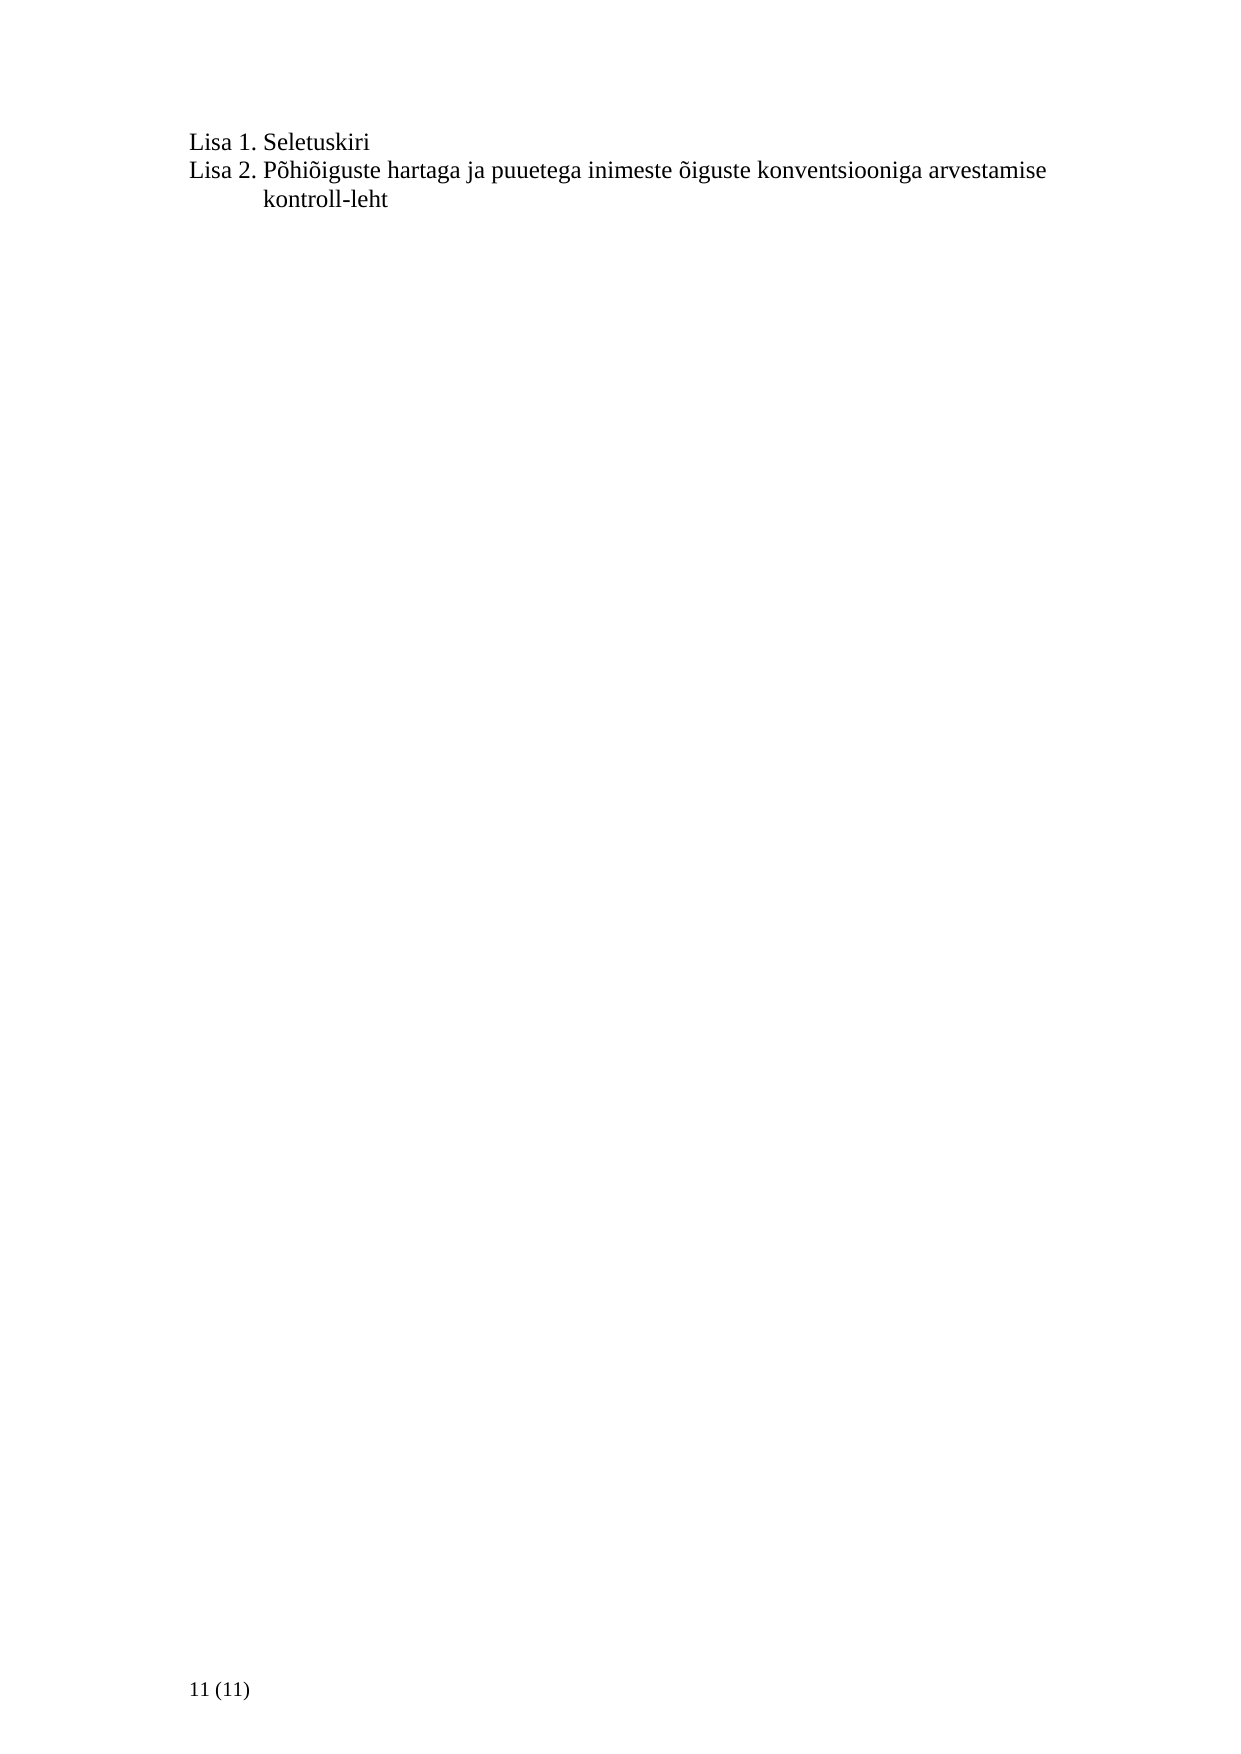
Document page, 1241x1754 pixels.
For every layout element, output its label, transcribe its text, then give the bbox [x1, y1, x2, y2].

text Lisa 2. Põhiõiguste hartaga ja puuetega inimeste õiguste konventsiooniga arvestamise kontroll-leht [189, 155, 1134, 213]
text Lisa 1. Seletuskiri [189, 127, 1134, 155]
